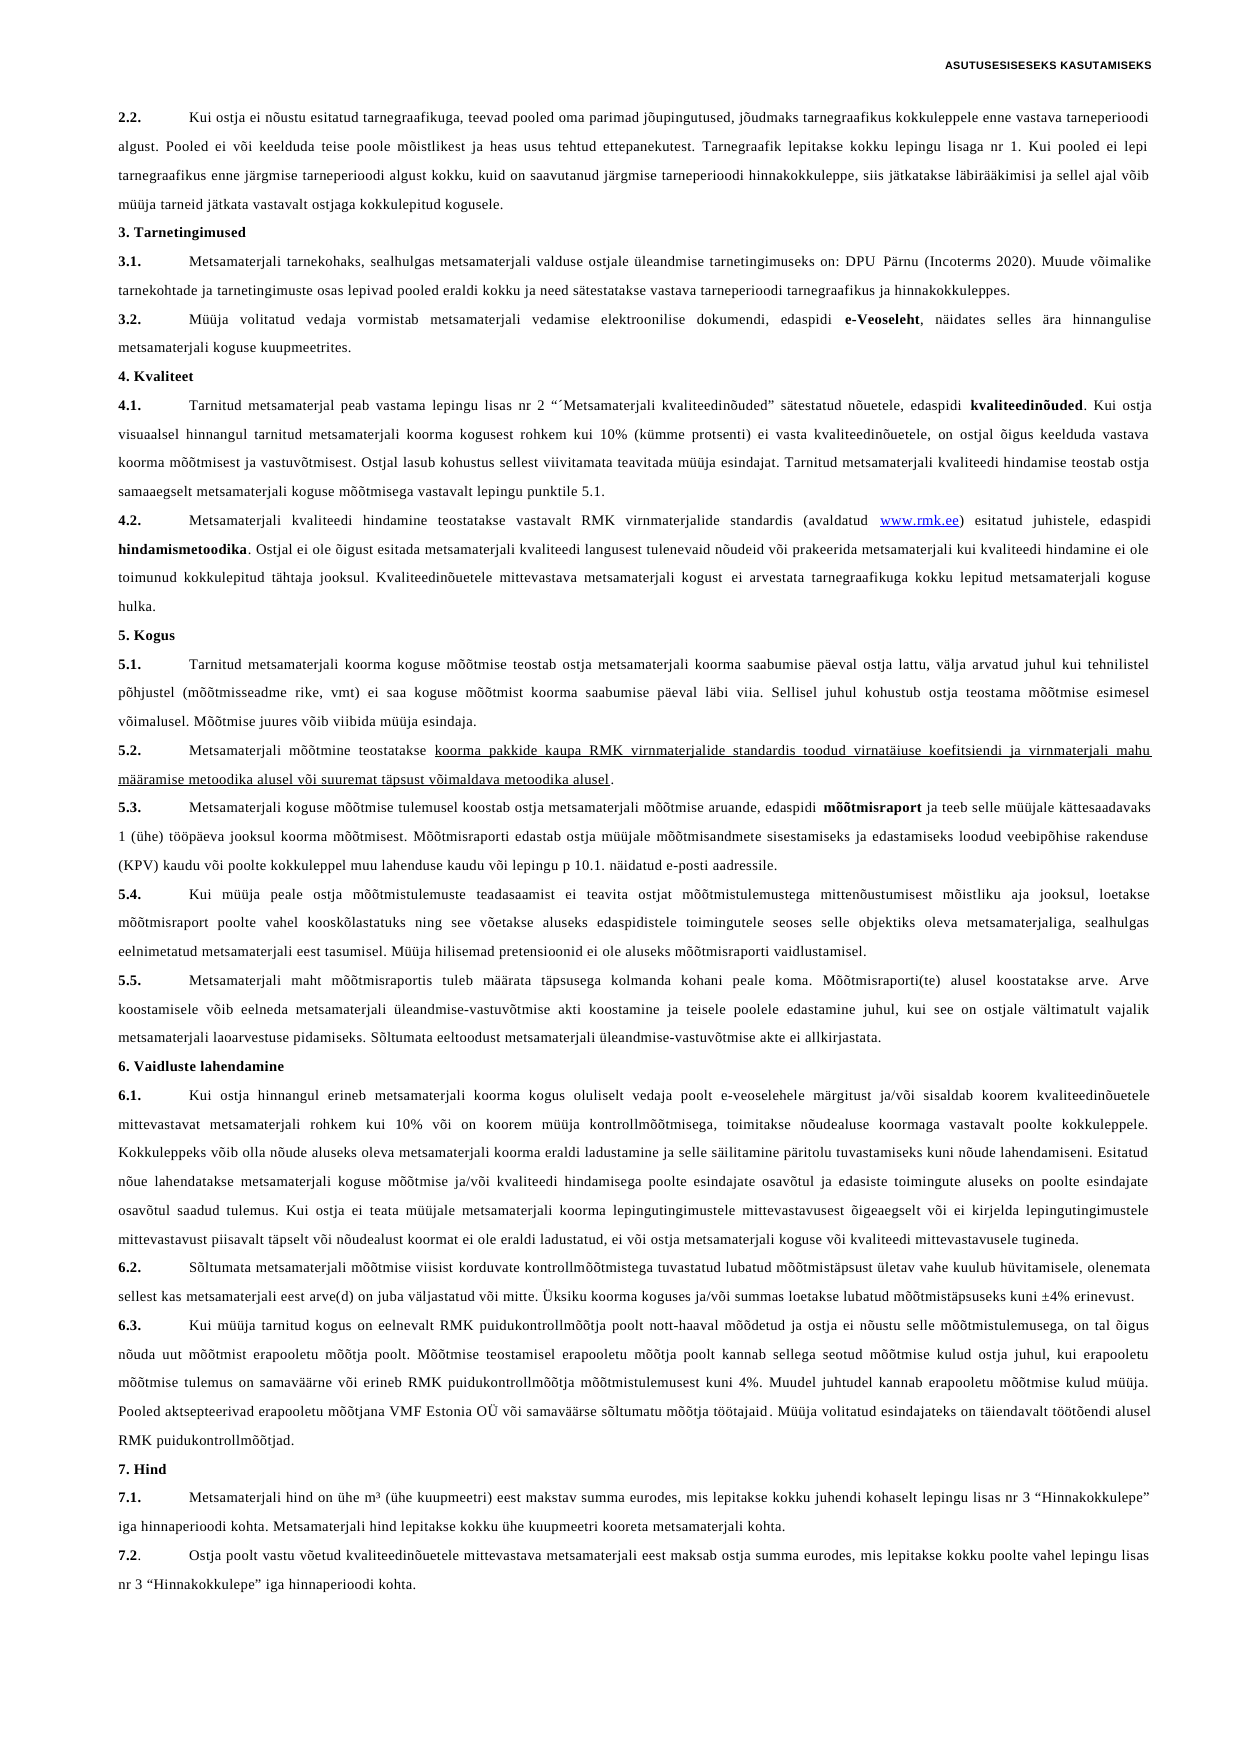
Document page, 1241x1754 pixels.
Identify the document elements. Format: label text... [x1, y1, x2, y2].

text 6.1. Kui ostja hinnangul erineb metsamaterjali koorma kogus oluliselt vedaja poolt e-veoselehele märgitust ja/või sisaldab koorem kvaliteedinõuetele mittevastavat metsamaterjali rohkem kui 10% või on koorem müüja kontrollmõõtmisega, toimitakse nõudealuse koormaga vastavalt poolte kokkuleppele. Kokkuleppeks võib olla nõude aluseks oleva metsamaterjali koorma eraldi ladustamine ja selle säilitamine päritolu tuvastamiseks kuni nõude lahendamiseni. Esitatud nõue lahendatakse metsamaterjali koguse mõõtmise ja/või kvaliteedi hindamisega poolte esindajate osavõtul ja edasiste toimingute aluseks on poolte esindajate osavõtul saadud tulemus. Kui ostja ei teata müüjale metsamaterjali koorma lepingutingimustele mittevastavusest õigeaegselt või ei kirjelda lepingutingimustele mittevastavust piisavalt täpselt või nõudealust koormat ei ole eraldi ladustatud, ei või ostja metsamaterjali koguse või kvaliteedi mittevastavusele tugineda. [118, 1087, 1152, 1259]
text 7. Hind [118, 1461, 1152, 1489]
text 3.1. Metsamaterjali tarnekohaks, sealhulgas metsamaterjali valduse ostjale üleandmise tarnetingimuseks on: DPU Pärnu (Incoterms 2020). Muude võimalike tarnekohtade ja tarnetingimuste osas lepivad pooled eraldi kokku ja need sätestatakse vastava tarneperioodi tarnegraafikus ja hinnakokkuleppes. [118, 253, 1152, 311]
text 5.1. Tarnitud metsamaterjali koorma koguse mõõtmise teostab ostja metsamaterjali koorma saabumise päeval ostja lattu, välja arvatud juhul kui tehnilistel põhjustel (mõõtmisseadme rike, vmt) ei saa koguse mõõtmist koorma saabumise päeval läbi viia. Sellisel juhul kohustub ostja teostama mõõtmise esimesel võimalusel. Mõõtmise juures võib viibida müüja esindaja. [118, 656, 1152, 742]
text 5.5. Metsamaterjali maht mõõtmisraportis tuleb määrata täpsusega kolmanda kohani peale koma. Mõõtmisraporti(te) alusel koostatakse arve. Arve koostamisele võib eelneda metsamaterjali üleandmise-vastuvõtmise akti koostamine ja teisele poolele edastamine juhul, kui see on ostjale vältimatult vajalik metsamaterjali laoarvestuse pidamiseks. Sõltumata eeltoodust metsamaterjali üleandmise-vastuvõtmise akte ei allkirjastata. [118, 972, 1152, 1058]
text 7.1. Metsamaterjali hind on ühe m³ (ühe kuupmeetri) eest makstav summa eurodes, mis lepitakse kokku juhendi kohaselt lepingu lisas nr 3 “Hinnakokkulepe” iga hinnaperioodi kohta. Metsamaterjali hind lepitakse kokku ühe kuupmeetri kooreta metsamaterjali kohta. [118, 1489, 1152, 1547]
text 5.2. Metsamaterjali mõõtmine teostatakse koorma pakkide kaupa RMK virnmaterjalide standardis toodud virnatäiuse koefitsiendi ja virnmaterjali mahu määramise metoodika alusel või suuremat täpsust võimaldava metoodika alusel. [118, 742, 1152, 799]
text 7.2. Ostja poolt vastu võetud kvaliteedinõuetele mittevastava metsamaterjali eest maksab ostja summa eurodes, mis lepitakse kokku poolte vahel lepingu lisas nr 3 “Hinnakokkulepe” iga hinnaperioodi kohta. [118, 1547, 1152, 1604]
text 3. Tarnetingimused [118, 224, 1152, 253]
text 4.1. Tarnitud metsamaterjal peab vastama lepingu lisas nr 2 “´Metsamaterjali kvaliteedinõuded” sätestatud nõuetele, edaspidi kvaliteedinõuded. Kui ostja visuaalsel hinnangul tarnitud metsamaterjali koorma kogusest rohkem kui 10% (kümme protsenti) ei vasta kvaliteedinõuetele, on ostjal õigus keelduda vastava koorma mõõtmisest ja vastuvõtmisest. Ostjal lasub kohustus sellest viivitamata teavitada müüja esindajat. Tarnitud metsamaterjali kvaliteedi hindamise teostab ostja samaaegselt metsamaterjali koguse mõõtmisega vastavalt lepingu punktile 5.1. [118, 397, 1152, 512]
text 2.2. Kui ostja ei nõustu esitatud tarnegraafikuga, teevad pooled oma parimad jõupingutused, jõudmaks tarnegraafikus kokkuleppele enne vastava tarneperioodi algust. Pooled ei või keelduda teise poole mõistlikest ja heas usus tehtud ettepanekutest. Tarnegraafik lepitakse kokku lepingu lisaga nr 1. Kui pooled ei lepi tarnegraafikus enne järgmise tarneperioodi algust kokku, kuid on saavutanud järgmise tarneperioodi hinnakokkuleppe, siis jätkatakse läbirääkimisi ja sellel ajal võib müüja tarneid jätkata vastavalt ostjaga kokkulepitud kogusele. [118, 109, 1152, 224]
text 4. Kvaliteet [118, 368, 1152, 397]
text 6.3. Kui müüja tarnitud kogus on eelnevalt RMK puidukontrollmõõtja poolt nott-haaval mõõdetud ja ostja ei nõustu selle mõõtmistulemusega, on tal õigus nõuda uut mõõtmist erapooletu mõõtja poolt. Mõõtmise teostamisel erapooletu mõõtja poolt kannab sellega seotud mõõtmise kulud ostja juhul, kui erapooletu mõõtmise tulemus on samaväärne või erineb RMK puidukontrollmõõtja mõõtmistulemusest kuni 4%. Muudel juhtudel kannab erapooletu mõõtmise kulud müüja. Pooled aktsepteerivad erapooletu mõõtjana VMF Estonia OÜ või samaväärse sõltumatu mõõtja töötajaid. Müüja volitatud esindajateks on täiendavalt töötõendi alusel RMK puidukontrollmõõtjad. [118, 1317, 1152, 1461]
text 6.2. Sõltumata metsamaterjali mõõtmise viisist korduvate kontrollmõõtmistega tuvastatud lubatud mõõtmistäpsust ületav vahe kuulub hüvitamisele, olenemata sellest kas metsamaterjali eest arve(d) on juba väljastatud või mitte. Üksiku koorma koguses ja/või summas loetakse lubatud mõõtmistäpsuseks kuni ±4% erinevust. [118, 1259, 1152, 1317]
text 5. Kogus [118, 627, 1152, 656]
text 5.4. Kui müüja peale ostja mõõtmistulemuste teadasaamist ei teavita ostjat mõõtmistulemustega mittenõustumisest mõistliku aja jooksul, loetakse mõõtmisraport poolte vahel kooskõlastatuks ning see võetakse aluseks edaspidistele toimingutele seoses selle objektiks oleva metsamaterjaliga, sealhulgas eelnimetatud metsamaterjali eest tasumisel. Müüja hilisemad pretensioonid ei ole aluseks mõõtmisraporti vaidlustamisel. [118, 886, 1152, 972]
text 6. Vaidluste lahendamine [118, 1058, 1152, 1087]
text 5.3. Metsamaterjali koguse mõõtmise tulemusel koostab ostja metsamaterjali mõõtmise aruande, edaspidi mõõtmisraport ja teeb selle müüjale kättesaadavaks 1 (ühe) tööpäeva jooksul koorma mõõtmisest. Mõõtmisraporti edastab ostja müüjale mõõtmisandmete sisestamiseks ja edastamiseks loodud veebipõhise rakenduse (KPV) kaudu või poolte kokkuleppel muu lahenduse kaudu või lepingu p 10.1. näidatud e-posti aadressile. [118, 799, 1152, 886]
text 3.2. Müüja volitatud vedaja vormistab metsamaterjali vedamise elektroonilise dokumendi, edaspidi e-Veoseleht, näidates selles ära hinnangulise metsamaterjali koguse kuupmeetrites. [118, 311, 1152, 368]
text 4.2. Metsamaterjali kvaliteedi hindamine teostatakse vastavalt RMK virnmaterjalide standardis (avaldatud www.rmk.ee) esitatud juhistele, edaspidi hindamismetoodika. Ostjal ei ole õigust esitada metsamaterjali kvaliteedi langusest tulenevaid nõudeid või prakeerida metsamaterjali kui kvaliteedi hindamine ei ole toimunud kokkulepitud tähtaja jooksul. Kvaliteedinõuetele mittevastava metsamaterjali kogust tarnegraafikuga kokku lepitud metsamaterjali koguse hulka. [118, 512, 1152, 627]
